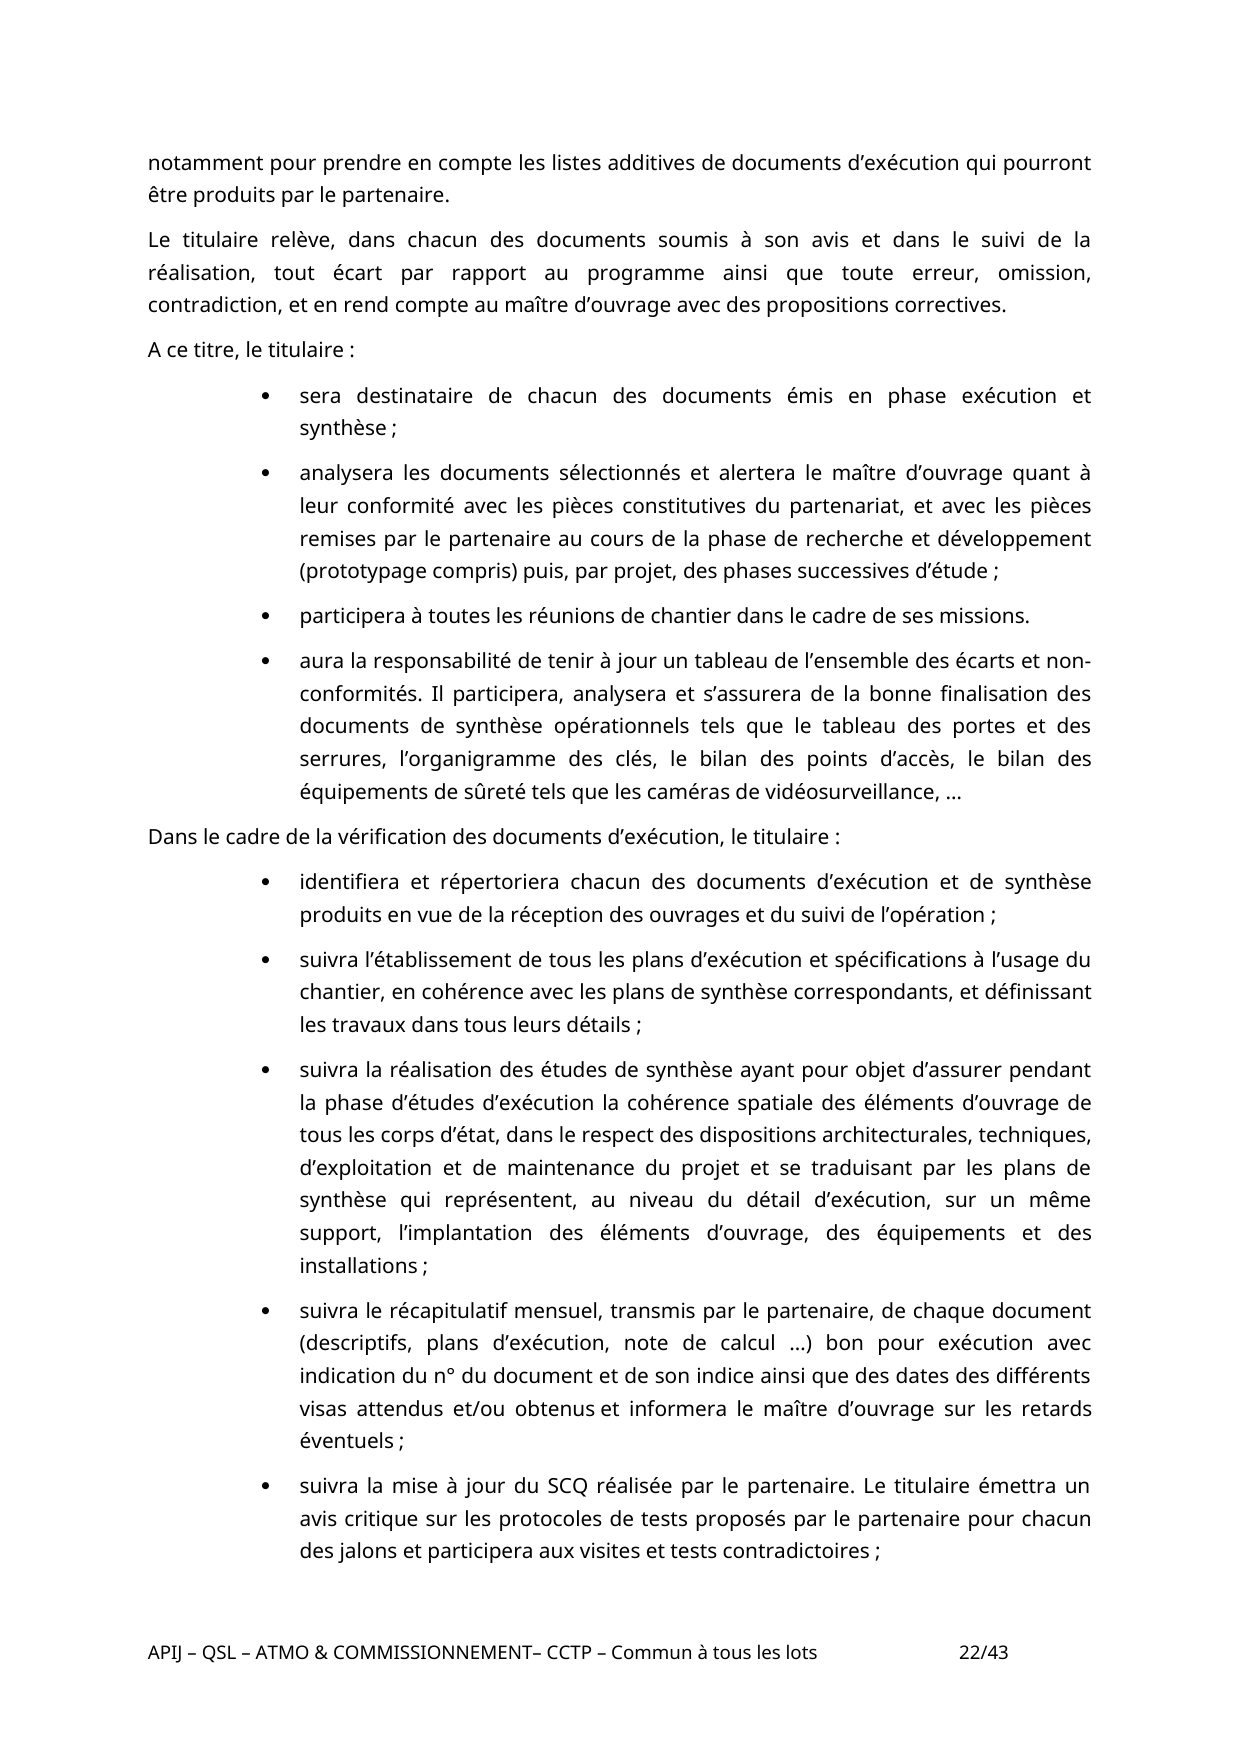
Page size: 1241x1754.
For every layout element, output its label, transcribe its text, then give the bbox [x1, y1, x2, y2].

text participera à toutes les réunions de chantier dans le cadre de ses missions. [262, 601, 1093, 630]
text Le titulaire relève, dans chacun des documents soumis à son avis et dans le suivi de la réalisation, tout écart par rapport au programme ainsi que toute erreur, omission, contradiction, et en rend compte au maître d’ouvrage avec des propositions correctives. [148, 225, 1093, 319]
text suivra la réalisation des études de synthèse ayant pour objet d’assurer pendant la phase d’études d’exécution la cohérence spatiale des éléments d’ouvrage de tous les corps d’état, dans le respect des dispositions architecturales, techniques, d’exploitation et de maintenance du projet et se traduisant par les plans de synthèse qui représentent, au niveau du détail d’exécution, sur un même support, l’implantation des éléments d’ouvrage, des équipements et des installations ; [262, 1055, 1093, 1279]
text suivra le récapitulatif mensuel, transmis par le partenaire, de chaque document (descriptifs, plans d’exécution, note de calcul …) bon pour exécution avec indication du n° du document et de son indice ainsi que des dates des différents visas attendus et/ou obtenus et informera le maître d’ouvrage sur les retards éventuels ; [262, 1296, 1093, 1455]
text suivra la mise à jour du SCQ réalisée par le partenaire. Le titulaire émettra un avis critique sur les protocoles de tests proposés par le partenaire pour chacun des jalons et participera aux visites et tests contradictoires ; [262, 1471, 1093, 1565]
list Dans le cadre de la vérification des documents d’exécution, le titulaire : [148, 822, 1093, 850]
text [148, 148, 1093, 209]
text suivra l’établissement de tous les plans d’exécution et spécifications à l’usage du chantier, en cohérence avec les plans de synthèse correspondants, et définissant les travaux dans tous leurs détails ; [262, 945, 1093, 1038]
text aura la responsabilité de tenir à jour un tableau de l’ensemble des écarts et non-conformités. Il participera, analysera et s’assurera de la bonne finalisation des documents de synthèse opérationnels tels que le tableau des portes et des serrures, l’organigramme des clés, le bilan des points d’accès, le bilan des équipements de sûreté tels que les caméras de vidéosurveillance, … [262, 646, 1093, 805]
text A ce titre, le titulaire : [148, 336, 1093, 364]
text analysera les documents sélectionnés et alertera le maître d’ouvrage quant à leur conformité avec les pièces constitutives du partenariat, et avec les pièces remises par le partenaire au cours de la phase de recherche et développement (prototypage compris) puis, par projet, des phases successives d’étude ; [262, 458, 1093, 585]
text identifiera et répertoriera chacun des documents d’exécution et de synthèse produits en vue de la réception des ouvrages et du suivi de l’opération ; [262, 867, 1093, 928]
text sera destinataire de chacun des documents émis en phase exécution et synthèse ; [262, 381, 1093, 442]
